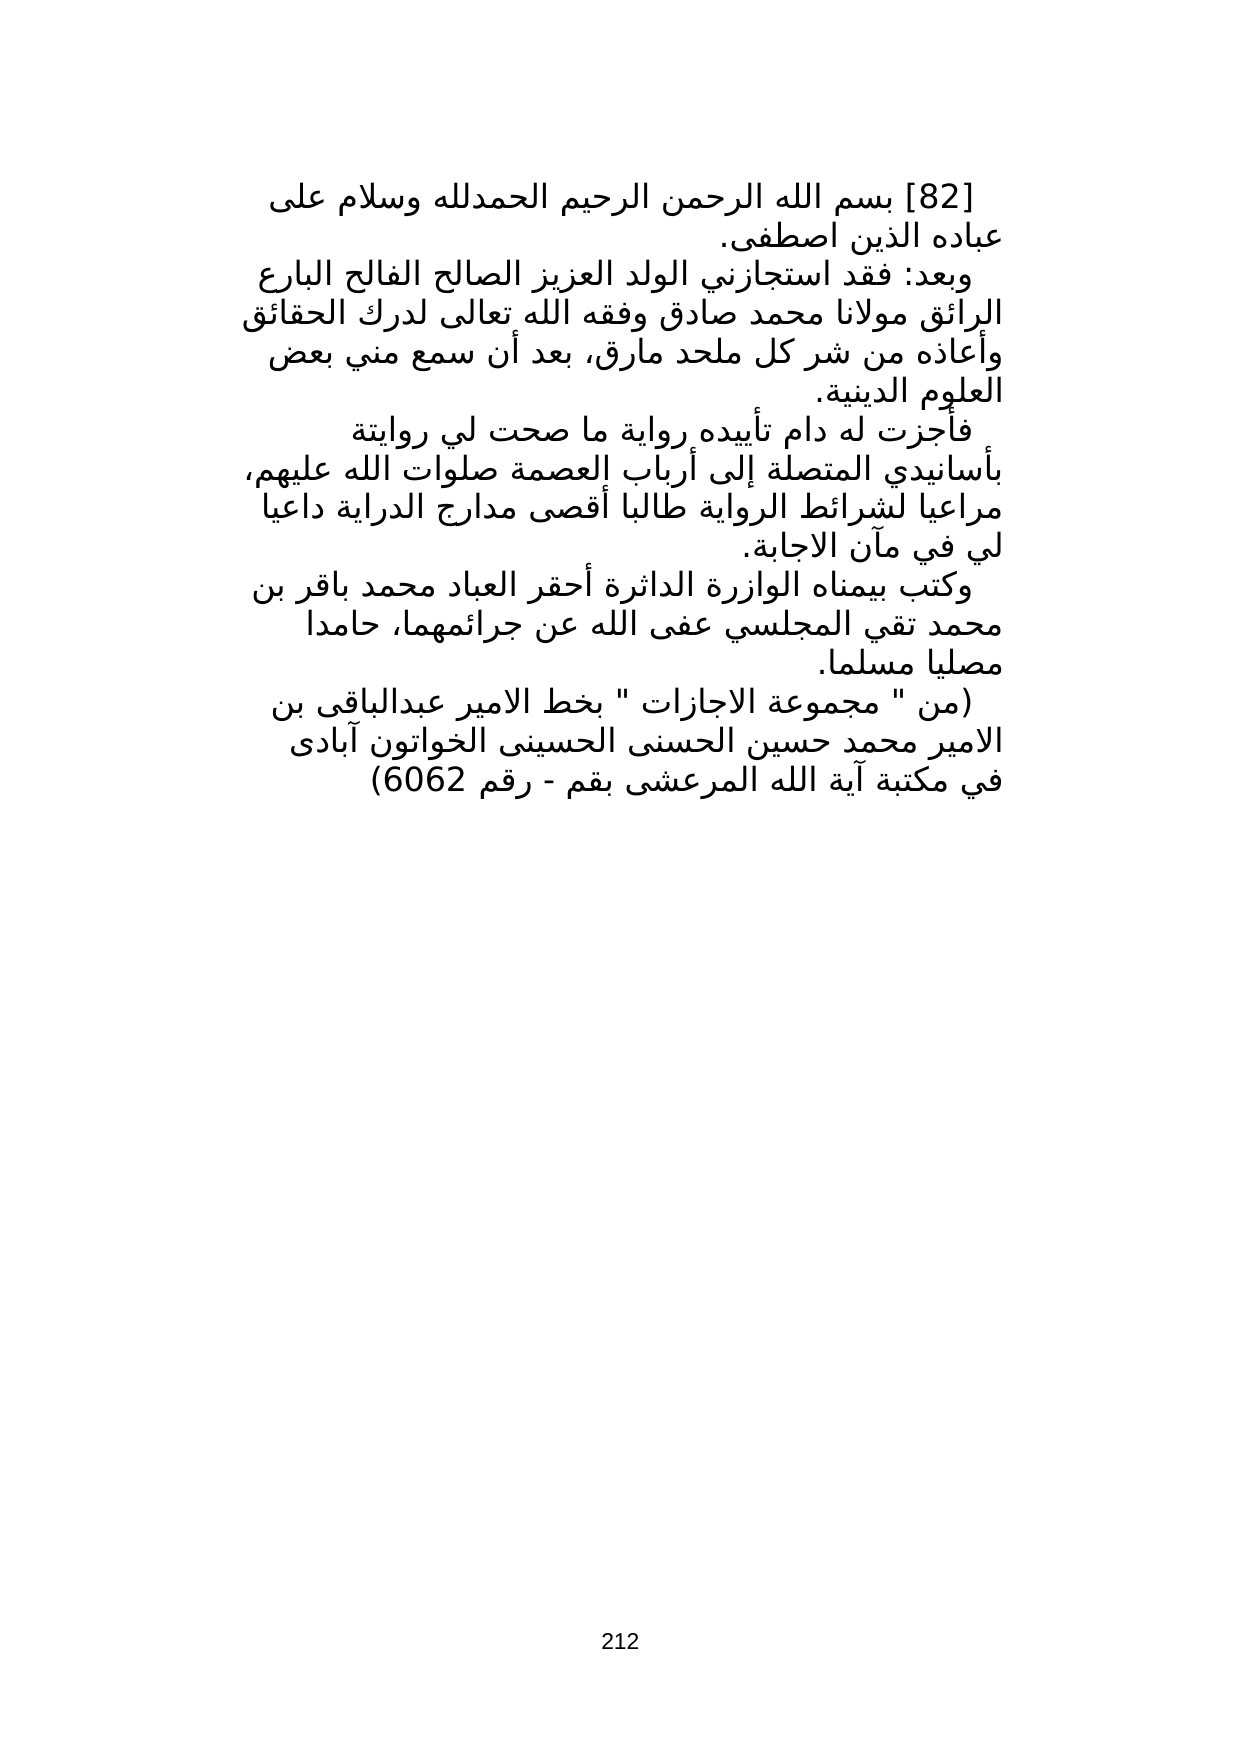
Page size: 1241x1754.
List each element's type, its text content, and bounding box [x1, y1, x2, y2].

text (من " مجموعة الاجازات " بخط الامير عبدالباقى بن الامير محمد حسين الحسنى الحسينى الخواتون آبادى في مكتبة آية الله المرعشى بقم - رقم 6062) [236, 682, 1004, 799]
text [82] بسم الله الرحمن الرحيم الحمدلله وسلام على عباده الذين اصطفى. [236, 177, 1004, 255]
text وكتب بيمناه الوازرة الداثرة أحقر العباد محمد باقر بن محمد تقي المجلسي عفى الله عن جرائمهما، حامدا مصليا مسلما. [236, 566, 1004, 682]
text وبعد: فقد استجازني الولد العزيز الصالح الفالح البارع الرائق مولانا محمد صادق وفقه الله تعالى لدرك الحقائق وأعاذه من شر كل ملحد مارق، بعد أن سمع مني بعض العلوم الدينية. [236, 255, 1004, 410]
text فأجزت له دام تأييده رواية ما صحت لي روايتة بأسانيدي المتصلة إلى أرباب العصمة صلوات الله عليهم، مراعيا لشرائط الرواية طالبا أقصى مدارج الدراية داعيا لي في مآن الاجابة. [236, 410, 1004, 566]
